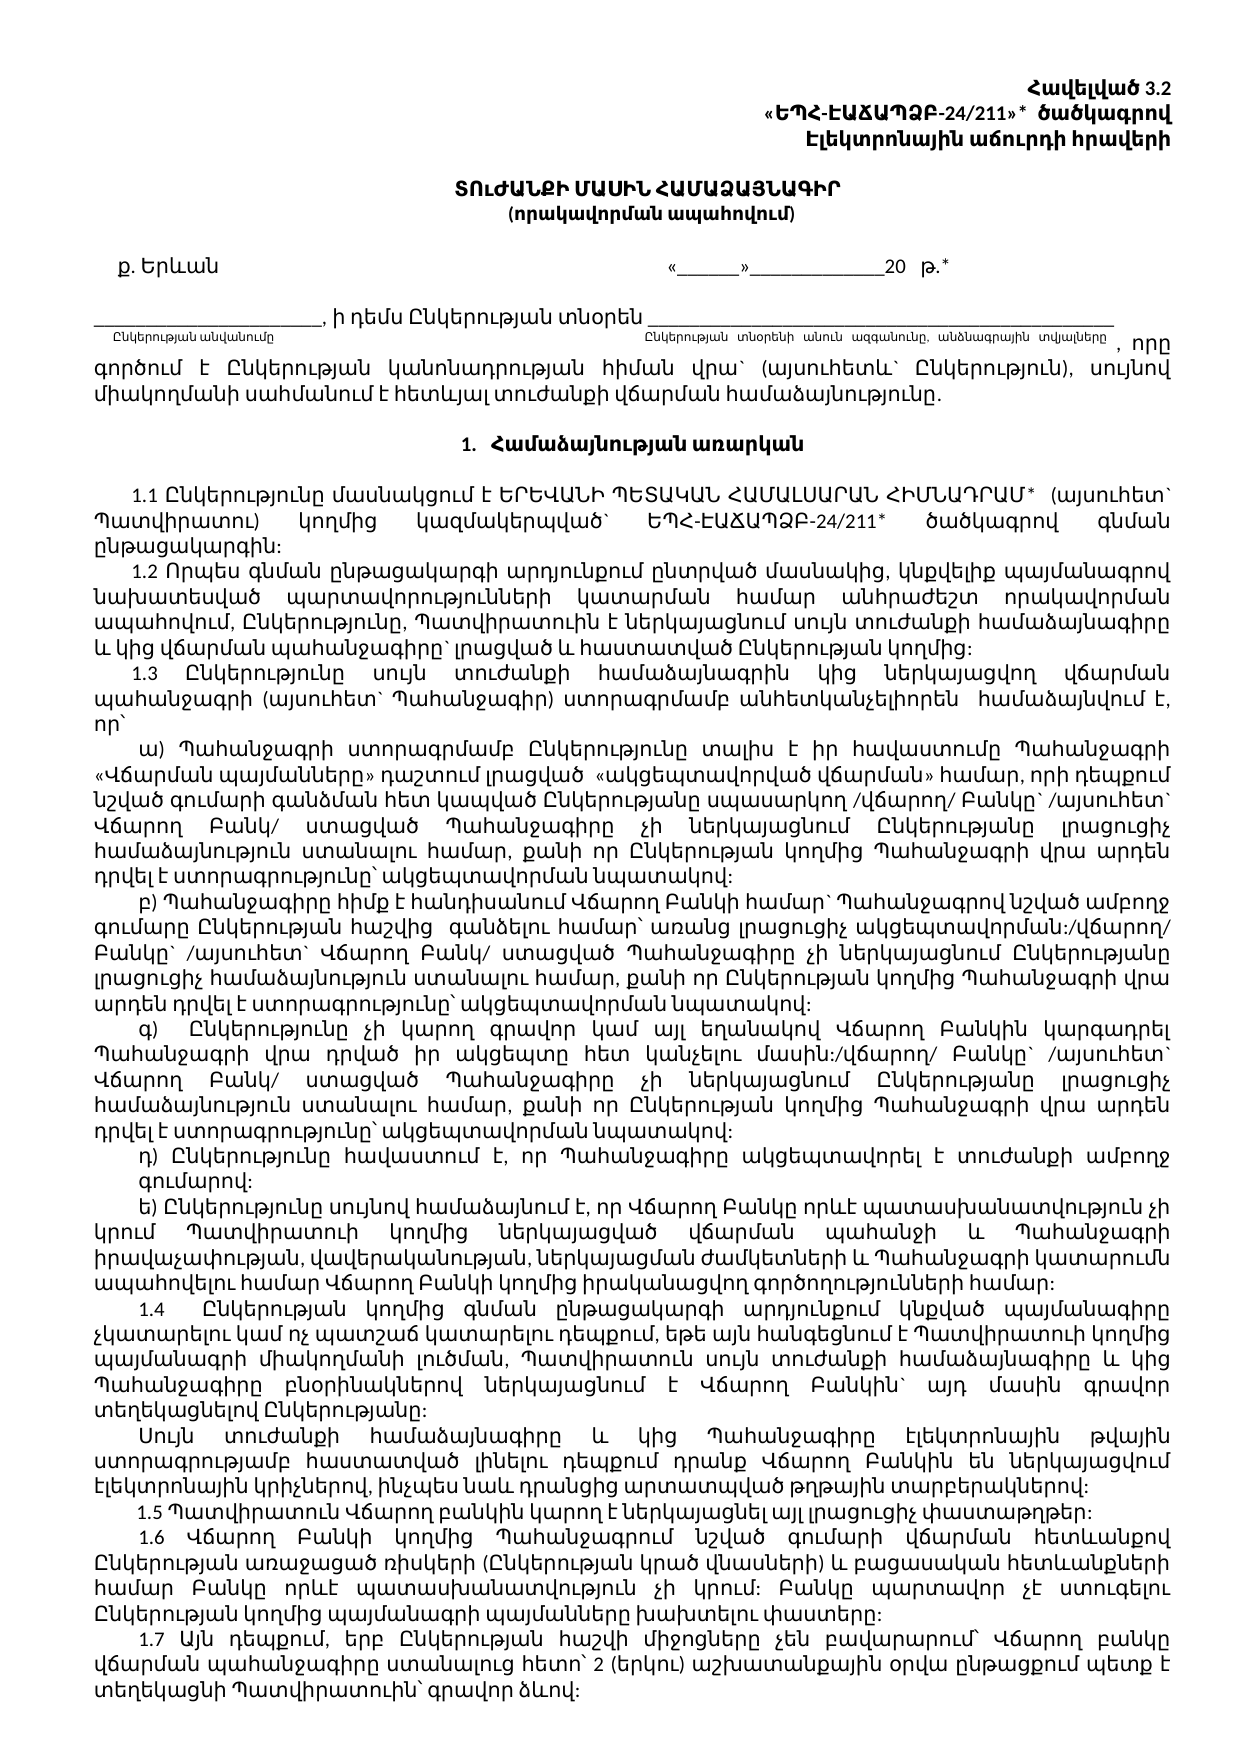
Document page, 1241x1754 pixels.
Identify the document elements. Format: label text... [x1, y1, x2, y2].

text 1.6 Վճարող Բանկի կողմից Պահանջագրում նշված գումարի վճարման հետևանքով Ընկերության առաջացած ռիսկերի (Ընկերության կրած վնասների) և բացասական հետևանքների համար Բանկը որևէ պատասխանատվություն չի կրում: Բանկը պարտավոր չէ ստուգելու Ընկերության կողմից պայմանագրի պայմանները խախտելու փաստերը: [94, 1524, 1171, 1626]
text գ) Ընկերությունը չի կարող գրավոր կամ այլ եղանակով Վճարող Բանկին կարգադրել Պահանջագրի վրա դրված իր ակցեպտը հետ կանչելու մասին:/վճարող/ Բանկը` /այսուհետ` Վճարող Բանկ/ ստացված Պահանջագիրը չի ներկայացնում Ընկերությանը լրացուցիչ համաձայնություն ստանալու համար, քանի որ Ընկերության կողմից Պահանջագրի վրա արդեն դրվել է ստորագրությունը՝ ակցեպտավորման նպատակով: [94, 1016, 1171, 1143]
text 1.7 Այն դեպքում, երբ Ընկերության հաշվի միջոցները չեն բավարարում՝ Վճարող բանկը վճարման պահանջագիրը ստանալուց հետո՝ 2 (երկու) աշխատանքային օրվա ընթացքում պետք է տեղեկացնի Պատվիրատուին՝ գրավոր ձևով: [94, 1626, 1171, 1702]
text Էլեկտրոնային աճուրդի հրավերի [94, 126, 1171, 151]
text (որակավորման ապահովում) [94, 202, 1171, 225]
text 1. Համաձայնության առարկան [94, 432, 1171, 457]
text 1.4 Ընկերության կողմից գնման ընթացակարգի արդյունքում կնքված պայմանագիրը չկատարելու կամ ոչ պատշաճ կատարելու դեպքում, եթե այն հանգեցնում է Պատվիրատուի կողմից պայմանագրի միակողմանի լուծման, Պատվիրատուն սույն տուժանքի համաձայնագիրը և կից Պահանջագիրը բնօրինակներով ներկայացնում է Վճարող Բանկին` այդ մասին գրավոր տեղեկացնելով Ընկերությանը: [94, 1296, 1171, 1423]
text 1.5 Պատվիրատուն Վճարող բանկին կարող է ներկայացնել այլ լրացուցիչ փաստաթղթեր: [94, 1499, 1171, 1524]
text ա) Պահանջագրի ստորագրմամբ Ընկերությունը տալիս է իր հավաստումը Պահանջագրի «Վճարման պայմանները» դաշտում լրացված «ակցեպտավորված վճարման» համար, որի դեպքում նշված գումարի գանձման հետ կապված Ընկերությանը սպասարկող /վճարող/ Բանկը` /այսուհետ` Վճարող Բանկ/ ստացված Պահանջագիրը չի ներկայացնում Ընկերությանը լրացուցիչ համաձայնություն ստանալու համար, քանի որ Ընկերության կողմից Պահանջագրի վրա արդեն դրվել է ստորագրությունը՝ ակցեպտավորման նպատակով: [94, 737, 1171, 889]
text «ԵՊՀ-ԷԱՃԱՊՁԲ-24/211»* ծածկագրով [94, 100, 1171, 126]
text ______________________, ի դեմս Ընկերության տնօրեն _____________________________________________ [94, 304, 1171, 330]
text 1.2 Որպես գնման ընթացակարգի արդյունքում ընտրված մասնակից, կնքվելիք պայմանագրով նախատեսված պարտավորությունների կատարման համար անհրաժեշտ որակավորման ապահովում, Ընկերությունը, Պատվիրատուին է ներկայացնում սույն տուժանքի համաձայնագիրը և կից վճարման պահանջագիրը` լրացված և հաստատված Ընկերության կողմից: [94, 559, 1171, 660]
text Սույն տուժանքի համաձայնագիրը և կից Պահանջագիրը էլեկտրոնային թվային ստորագրությամբ հաստատված լինելու դեպքում դրանք Վճարող Բանկին են ներկայացվում էլեկտրոնային կրիչներով, ինչպես նաև դրանցից արտատպված թղթային տարբերակներով: [94, 1423, 1171, 1499]
text բ) Պահանջագիրը հիմք է հանդիսանում Վճարող Բանկի համար` Պահանջագրով նշված ամբողջ գումարը Ընկերության հաշվից գանձելու համար՝ առանց լրացուցիչ ակցեպտավորման:/վճարող/ Բանկը` /այսուհետ` Վճարող Բանկ/ ստացված Պահանջագիրը չի ներկայացնում Ընկերությանը լրացուցիչ համաձայնություն ստանալու համար, քանի որ Ընկերության կողմից Պահանջագրի վրա արդեն դրվել է ստորագրությունը՝ ակցեպտավորման նպատակով: [94, 889, 1171, 1016]
text Ընկերության անվանումը Ընկերության տնօրենի անուն ազգանունը, անձնագրային տվյալները , որը գործում է Ընկերության կանոնադրության հիման վրա` (այսուհետև` Ընկերություն), սույնով միակողմանի սահմանում է հետևյալ տուժանքի վճարման համաձայնությունը. [94, 330, 1171, 406]
text Հավելված 3.2 [94, 75, 1171, 100]
text 1.3 Ընկերությունը սույն տուժանքի համաձայնագրին կից ներկայացվող վճարման պահանջագրի (այսուհետ` Պահանջագիր) ստորագրմամբ անհետկանչելիորեն համաձայնվում է, որ՝ [94, 660, 1171, 737]
text դ) Ընկերությունը հավաստում է, որ Պահանջագիրը ակցեպտավորել է տուժանքի ամբողջ գումարով: [138, 1143, 1171, 1194]
text ե) Ընկերությունը սույնով համաձայնում է, որ Վճարող Բանկը որևէ պատասխանատվություն չի կրում Պատվիրատուի կողմից ներկայացված վճարման պահանջի և Պահանջագրի իրավաչափության, վավերականության, ներկայացման ժամկետների և Պահանջագրի կատարումն ապահովելու համար Վճարող Բանկի կողմից իրականացվող գործողությունների համար: [94, 1194, 1171, 1296]
text ՏՈւԺԱՆՔԻ ՄԱՍԻՆ ՀԱՄԱՁԱՅՆԱԳԻՐ [94, 177, 1171, 202]
text ք. Երևան «______»_____________20 թ.* [94, 254, 1171, 279]
text 1.1 Ընկերությունը մասնակցում է ԵՐԵՎԱՆԻ ՊԵՏԱԿԱՆ ՀԱՄԱԼՍԱՐԱՆ ՀԻՄՆԱԴՐԱՄ* (այսուհետ` Պատվիրատու) կողմից կազմակերպված` ԵՊՀ-ԷԱՃԱՊՁԲ-24/211* ծածկագրով գնման ընթացակարգին: [94, 482, 1171, 559]
